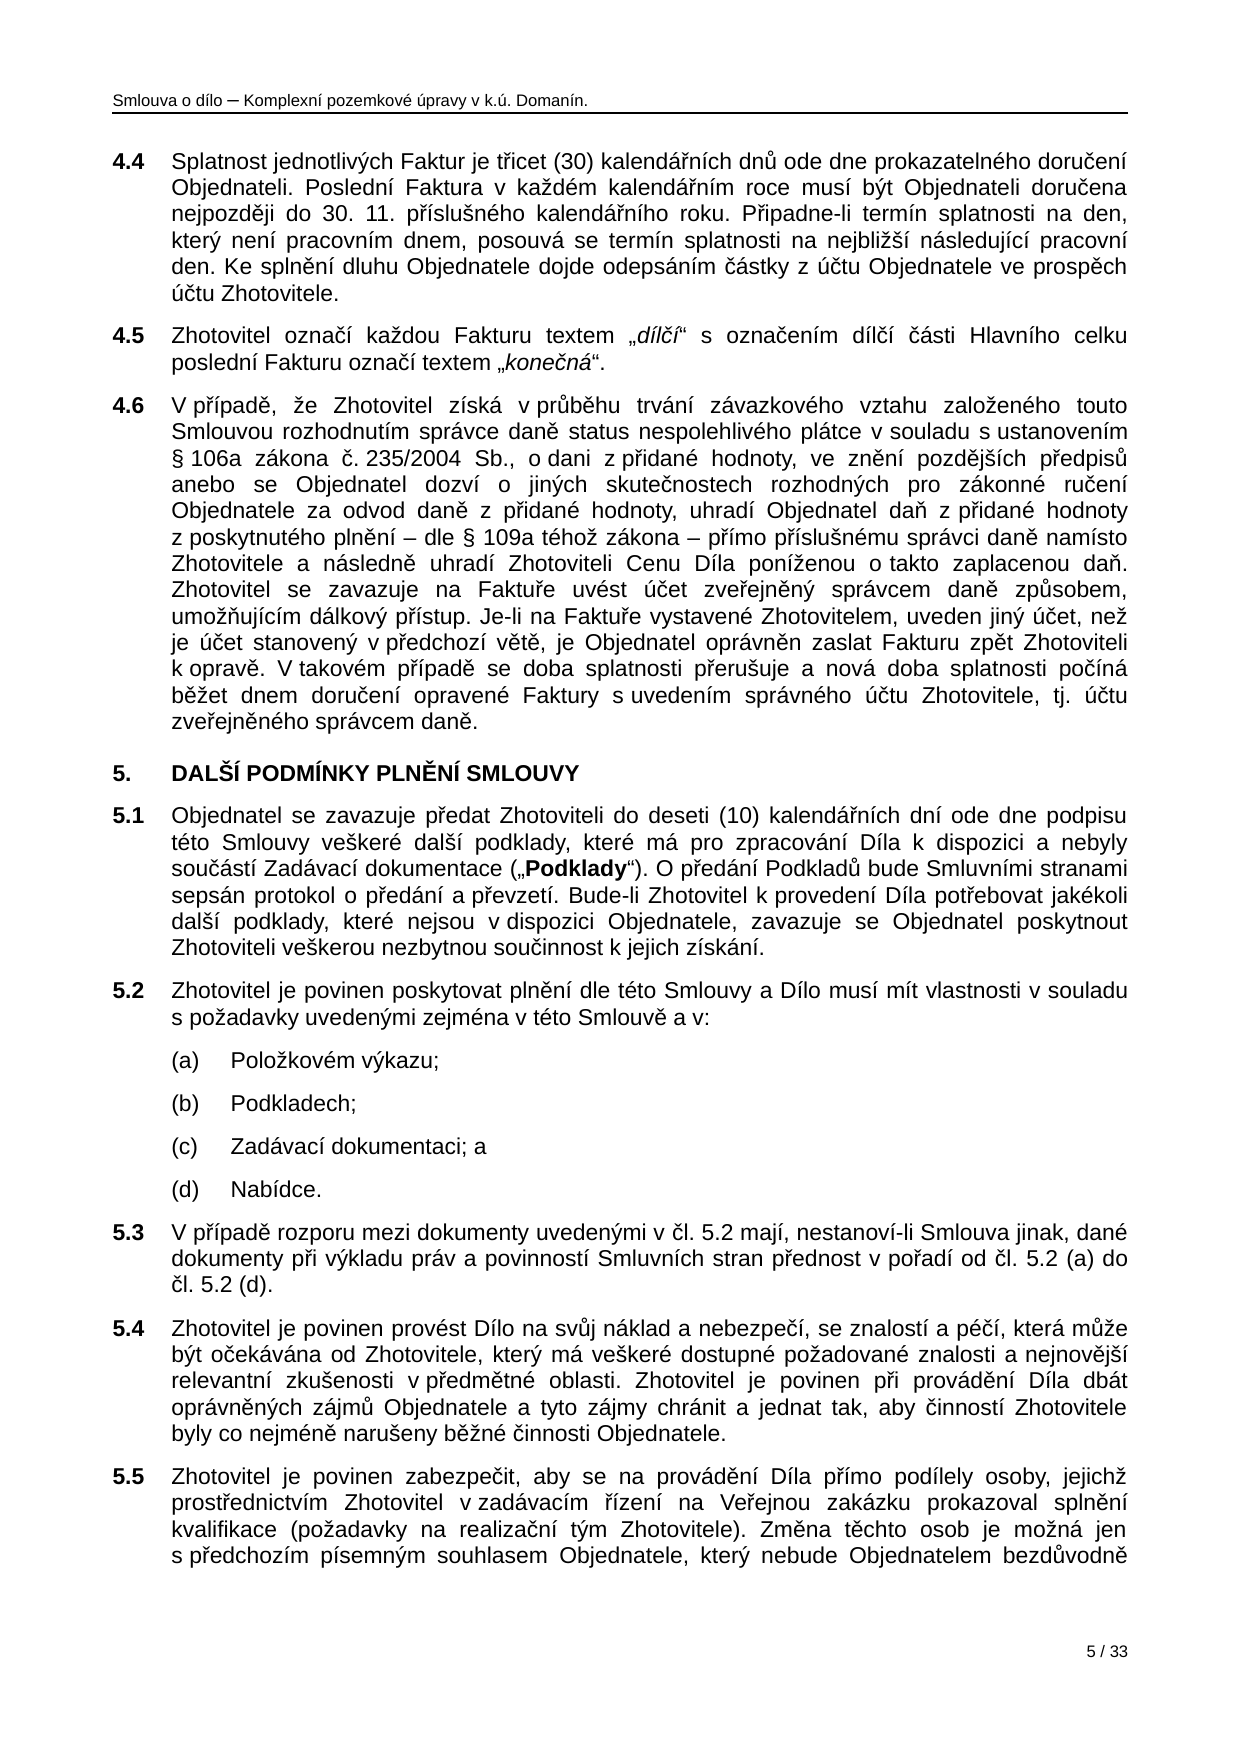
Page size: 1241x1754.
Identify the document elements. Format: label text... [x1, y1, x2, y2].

list Zadávací dokumentaci; a [171, 1133, 1128, 1159]
text Zhotovitel označí každou Fakturu textem „dílčí“ s označením dílčí části Hlavního celku poslední Fakturu označí textem „konečná“. [112, 322, 1128, 375]
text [112, 1463, 1128, 1568]
text Splatnost jednotlivých Faktur je třicet (30) kalendářních dnů ode dne prokazatelného doručení Objednateli. Poslední Faktura v každém kalendářním roce musí být Objednateli doručena nejpozději do 30. 11. příslušného kalendářního roku. Připadne-li termín splatnosti na den, který není pracovním dnem, posouvá se termín splatnosti na nejbližší následující pracovní den. Ke splnění dluhu Objednatele dojde odepsáním částky z účtu Objednatele ve prospěch účtu Zhotovitele. [112, 148, 1128, 306]
text V případě, že Zhotovitel získá v průběhu trvání závazkového vztahu založeného touto Smlouvou rozhodnutím správce daně status nespolehlivého plátce v souladu s ustanovením § 106a zákona č. 235/2004 Sb., o dani z přidané hodnoty, ve znění pozdějších předpisů anebo se Objednatel dozví o jiných skutečnostech rozhodných pro zákonné ručení Objednatele za odvod daně z přidané hodnoty, uhradí Objednatel daň z přidané hodnoty z poskytnutého plnění – dle § 109a téhož zákona – přímo příslušnému správci daně namísto Zhotovitele a následně uhradí Zhotoviteli Cenu Díla poníženou o takto zaplacenou daň. Zhotovitel se zavazuje na Faktuře uvést účet zveřejněný správcem daně způsobem, umožňujícím dálkový přístup. Je-li na Faktuře vystavené Zhotovitelem, uveden jiný účet, než je účet stanovený v předchozí větě, je Objednatel oprávněn zaslat Fakturu zpět Zhotoviteli k opravě. V takovém případě se doba splatnosti přerušuje a nová doba splatnosti počíná běžet dnem doručení opravené Faktury s uvedením správného účtu Zhotovitele, tj. účtu zveřejněného správcem daně. [112, 392, 1128, 734]
list Položkovém výkazu; [171, 1047, 1128, 1073]
text Další podmínky Plnění smlouvy [112, 759, 1128, 786]
list Nabídce. [171, 1176, 1128, 1202]
text Zhotovitel je povinen poskytovat plnění dle této Smlouvy a Dílo musí mít vlastnosti v souladu s požadavky uvedenými zejména v této Smlouvě a v: [112, 977, 1128, 1030]
text Zhotovitel je povinen provést Dílo na svůj náklad a nebezpečí, se znalostí a péčí, která může být očekávána od Zhotovitele, který má veškeré dostupné požadované znalosti a nejnovější relevantní zkušenosti v předmětné oblasti. Zhotovitel je povinen při provádění Díla dbát oprávněných zájmů Objednatele a tyto zájmy chránit a jednat tak, aby činností Zhotovitele byly co nejméně narušeny běžné činnosti Objednatele. [112, 1314, 1128, 1446]
text Objednatel se zavazuje předat Zhotoviteli do deseti (10) kalendářních dní ode dne podpisu této Smlouvy veškeré další podklady, které má pro zpracování Díla k dispozici a nebyly součástí Zadávací dokumentace („Podklady“). O předání Podkladů bude Smluvními stranami sepsán protokol o předání a převzetí. Bude-li Zhotovitel k provedení Díla potřebovat jakékoli další podklady, které nejsou v dispozici Objednatele, zavazuje se Objednatel poskytnout Zhotoviteli veškerou nezbytnou součinnost k jejich získání. [112, 802, 1128, 961]
text V případě rozporu mezi dokumenty uvedenými v čl. 5.2 mají, nestanoví-li Smlouva jinak, dané dokumenty při výkladu práv a povinností Smluvních stran přednost v pořadí od čl. 5.2 (a) do čl. 5.2 (d). [112, 1219, 1128, 1298]
list Podkladech; [171, 1090, 1128, 1116]
